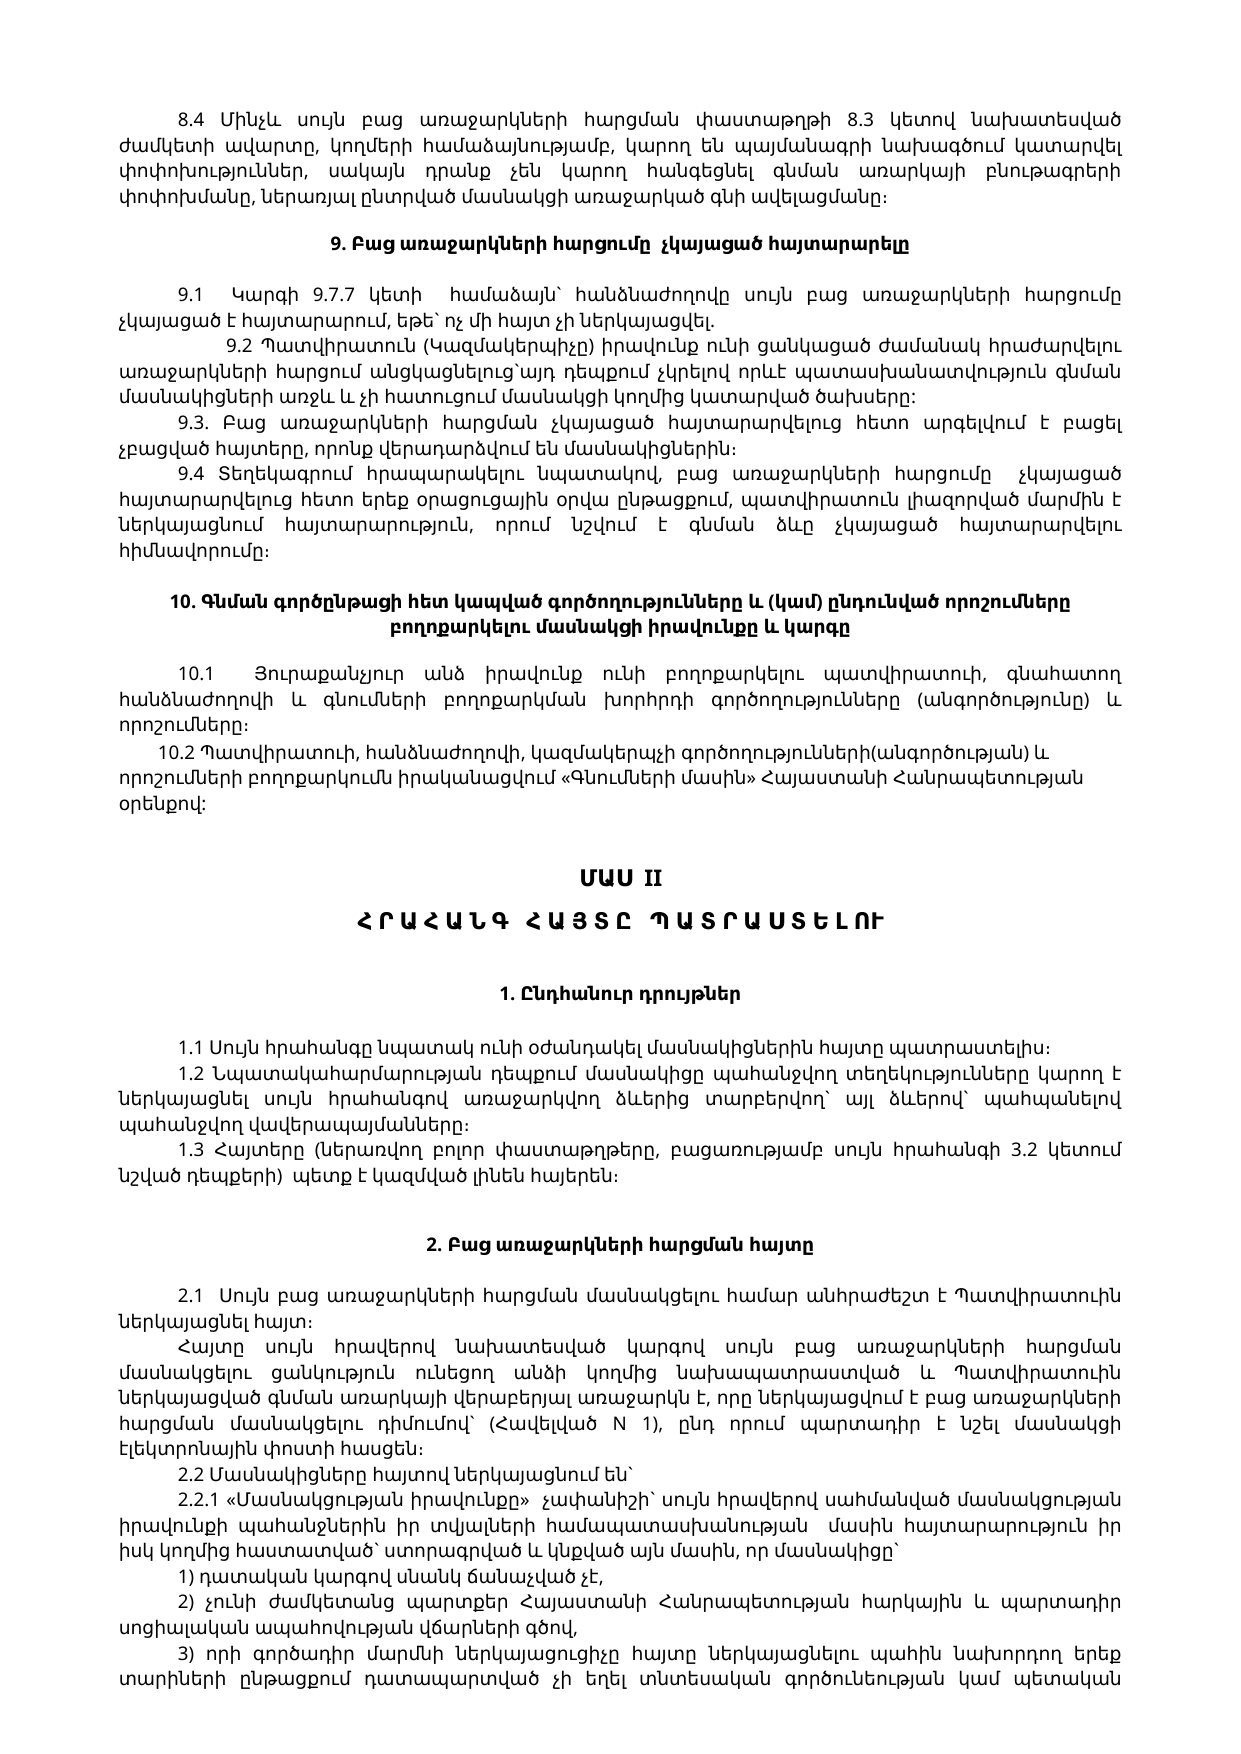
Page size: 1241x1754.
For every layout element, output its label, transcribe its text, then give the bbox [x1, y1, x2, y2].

subtitle բողոքարկելու մասնակցի իրավունքը և կարգը [118, 613, 1122, 639]
text 1. Ընդհանուր դրույթներ [118, 980, 1122, 1006]
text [118, 1640, 1122, 1691]
text 9.2 Պատվիրատուն (Կազմակերպիչը) իրավունք ունի ցանկացած ժամանակ հրաժարվելու առաջարկների հարցում անցկացնելուց`այդ դեպքում չկրելով որևէ պատասխանատվություն գնման մասնակիցների առջև և չի հատուցում մասնակցի կողմից կատարված ծախսերը: [118, 333, 1122, 409]
text 10.2 Պատվիրատուի, հանձնաժողովի, կազմակերպչի գործողությունների(անգործության) և որոշումների բողոքարկումն իրականացվում «Գնումների մասին» Հայաստանի Հանրապետության օրենքով: [118, 739, 1122, 816]
text 2) չունի ժամկետանց պարտքեր Հայաստանի Հանրապետության հարկային և պարտադիր սոցիալական ապահովության վճարների գծով, [118, 1589, 1122, 1640]
text 9.3. Բաց առաջարկների հարցման չկայացած հայտարարվելուց հետո արգելվում է բացել չբացված հայտերը, որոնք վերադարձվում են մասնակիցներին։ [118, 409, 1122, 460]
text 1.3 Հայտերը (ներառվող բոլոր փաստաթղթերը, բացառությամբ սույն հրահանգի 3.2 կետում նշված դեպքերի) պետք է կազմված լինեն հայերեն։ [118, 1137, 1122, 1188]
text 2.2.1 «Մասնակցության իրավունքը» չափանիշի` սույն հրավերով սահմանված մասնակցության իրավունքի պահանջներին իր տվյալների համապատասխանության մասին հայտարարություն իր իսկ կողմից հաստատված` ստորագրված և կնքված այն մասին, որ մասնակիցը` [118, 1487, 1122, 1563]
subtitle 10. Գնման գործընթացի հետ կապված գործողությունները և (կամ) ընդունված որոշումները [118, 588, 1122, 613]
text 8.4 Մինչև սույն բաց առաջարկների հարցման փաստաթղթի 8.3 կետով նախատեսված ժամկետի ավարտը, կողմերի համաձայնությամբ, կարող են պայմանագրի նախագծում կատարվել փոփոխություններ, սակայն դրանք չեն կարող հանգեցնել գնման առարկայի բնութագրերի փոփոխմանը, ներառյալ ընտրված մասնակցի առաջարկած գնի ավելացմանը։ [118, 107, 1122, 209]
text Հայտը սույն հրավերով նախատեսված կարգով սույն բաց առաջարկների հարցման մասնակցելու ցանկություն ունեցող անձի կողմից նախապատրաստված և Պատվիրատուին ներկայացված գնման առարկայի վերաբերյալ առաջարկն է, որը ներկայացվում է բաց առաջարկների հարցման մասնակցելու դիմումով` (Հավելված N 1), ընդ որում պարտադիր է նշել մասնակցի էլեկտրոնային փոստի հասցեն։ [118, 1333, 1122, 1461]
text 10.1 Յուրաքանչյուր անձ իրավունք ունի բողոքարկելու պատվիրատուի, գնահատող հանձնաժողովի և գնումների բողոքարկման խորհրդի գործողությունները (անգործությունը) և որոշումները։ [118, 661, 1122, 737]
text Հ Ր Ա Հ Ա Ն Գ Հ Ա Յ Տ Ը Պ Ա Տ Ր Ա Ս Տ Ե Լ ՈՒ [118, 905, 1122, 937]
text 2.2 Մասնակիցները հայտով ներկայացնում են` [118, 1461, 1122, 1487]
text 1.1 Սույն հրահանգը նպատակ ունի օժանդակել մասնակիցներին հայտը պատրաստելիս։ [118, 1034, 1122, 1060]
text 2. Բաց առաջարկների հարցման հայտը [118, 1231, 1122, 1257]
text 9. Բաց առաջարկների հարցումը չկայացած հայտարարելը [118, 231, 1122, 256]
text 9.4 Տեղեկագրում հրապարակելու նպատակով, բաց առաջարկների հարցումը չկայացած հայտարարվելուց հետո երեք օրացուցային օրվա ընթացքում, պատվիրատուն լիազորված մարմին է ներկայացնում հայտարարություն, որում նշվում է գնման ձևը չկայացած հայտարարվելու հիմնավորումը։ [118, 460, 1122, 562]
text 1) դատական կարգով սնանկ ճանաչված չէ, [118, 1563, 1122, 1589]
text 9.1 Կարգի 9.7.7 կետի համաձայն` հանձնաժողովը սույն բաց առաջարկների հարցումը չկայացած է հայտարարում, եթե` ոչ մի հայտ չի ներկայացվել. [118, 282, 1122, 333]
text ՄԱՍ II [118, 862, 1122, 893]
text 1.2 Նպատակահարմարության դեպքում մասնակիցը պահանջվող տեղեկությունները կարող է ներկայացնել սույն հրահանգով առաջարկվող ձևերից տարբերվող` այլ ձևերով` պահպանելով պահանջվող վավերապայմանները։ [118, 1060, 1122, 1137]
text 2.1 Սույն բաց առաջարկների հարցման մասնակցելու համար անհրաժեշտ է Պատվիրատուին ներկայացնել հայտ։ [118, 1282, 1122, 1333]
